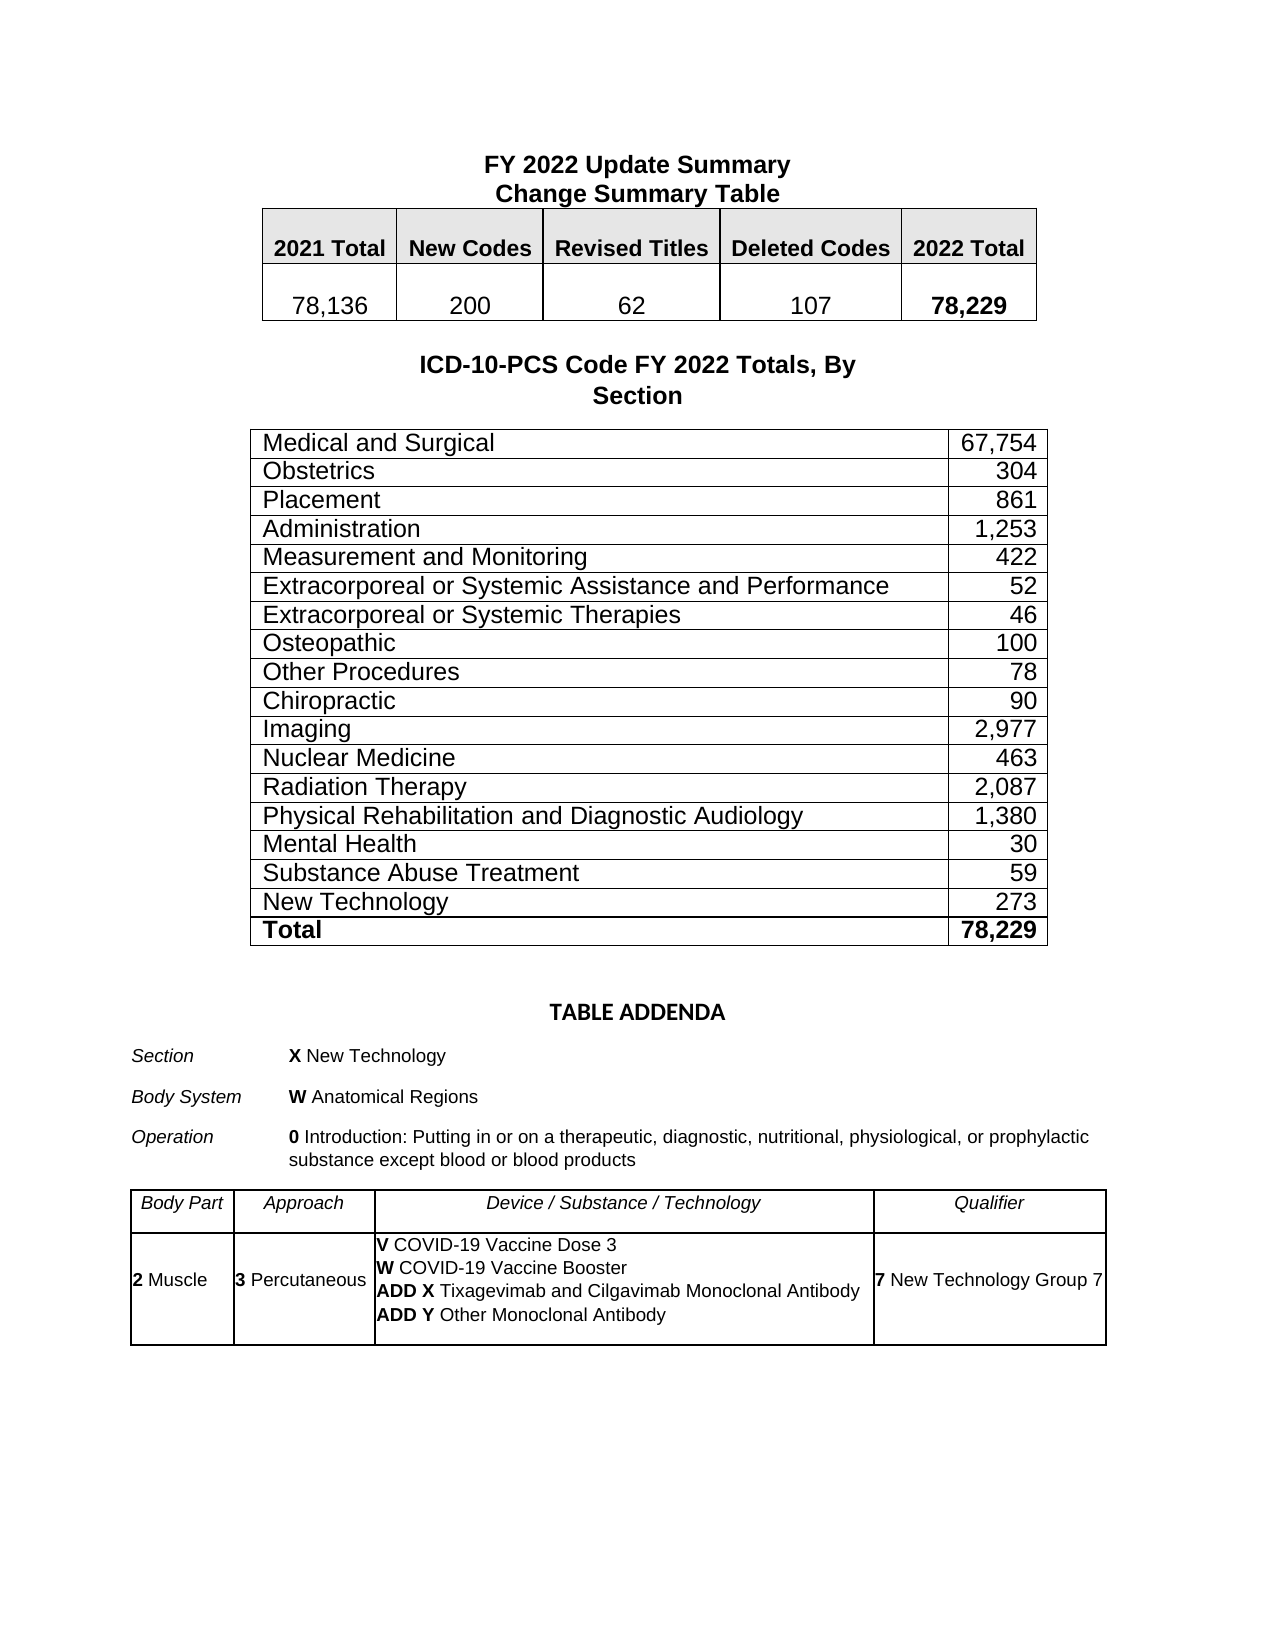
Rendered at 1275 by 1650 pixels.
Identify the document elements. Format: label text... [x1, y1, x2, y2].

table_header Approach [235, 1191, 374, 1232]
table_cell 7 New Technology Group 7 [875, 1234, 1105, 1344]
table_cell New Technology [251, 889, 948, 916]
table_header Section [131, 1045, 288, 1086]
table_cell Radiation Therapy [251, 774, 948, 802]
table_cell Mental Health [251, 831, 948, 859]
table_cell Chiropractic [251, 688, 948, 716]
table_cell 1,253 [949, 516, 1047, 543]
table_cell V COVID-19 Vaccine Dose 3 W COVID-19 Vaccine Booster ADD X Tixagevimab and Cilgavimab Monoclonal Antibody ADD Y Other Monoclonal Antibody [376, 1234, 873, 1344]
table_cell 200 [397, 264, 542, 320]
table_cell Extracorporeal or Systemic Therapies [251, 602, 948, 629]
table_cell 273 [949, 889, 1047, 916]
table_cell 100 [949, 630, 1047, 658]
table_cell 46 [949, 602, 1047, 629]
table_cell 59 [949, 860, 1047, 888]
table_header Revised Titles [544, 209, 719, 263]
table_header 2022 Total [902, 209, 1036, 263]
table_cell 2,977 [949, 717, 1047, 744]
table_cell 3 Percutaneous [235, 1234, 374, 1344]
table_cell Measurement and Monitoring [251, 545, 948, 572]
text TABLE ADDENDA [150, 996, 1125, 1026]
table_cell 1,380 [949, 803, 1047, 830]
table_cell Operation [131, 1126, 288, 1189]
table_header Body Part [132, 1191, 233, 1232]
table_cell Nuclear Medicine [251, 745, 948, 773]
table_cell Placement [251, 487, 948, 515]
table_cell Administration [251, 516, 948, 543]
table_cell Extracorporeal or Systemic Assistance and Performance [251, 573, 948, 601]
table_cell 78,229 [902, 264, 1036, 320]
table_cell 78 [949, 659, 1047, 687]
table_cell 2,087 [949, 774, 1047, 802]
table_cell Body System [131, 1086, 288, 1126]
table_cell 90 [949, 688, 1047, 716]
subtitle FY 2022 Update Summary [379, 150, 896, 179]
table_cell Obstetrics [251, 459, 948, 486]
table_cell 78,229 [949, 918, 1047, 945]
table_cell 62 [544, 264, 719, 320]
subtitle Change Summary Table [379, 179, 896, 207]
table_cell Osteopathic [251, 630, 948, 658]
table_cell Substance Abuse Treatment [251, 860, 948, 888]
text ICD-10-PCS Code FY 2022 Totals, By Section [379, 350, 896, 409]
table_cell 78,136 [263, 264, 396, 320]
table_cell Total [251, 918, 948, 945]
table_cell 304 [949, 459, 1047, 486]
table_header 67,754 [949, 430, 1047, 457]
table_header Qualifier [875, 1191, 1105, 1232]
table_cell Physical Rehabilitation and Diagnostic Audiology [251, 803, 948, 830]
table_header Device / Substance / Technology [376, 1191, 873, 1232]
table_header Deleted Codes [721, 209, 901, 263]
table_header 2021 Total [263, 209, 396, 263]
table_cell 52 [949, 573, 1047, 601]
table_cell 861 [949, 487, 1047, 515]
table_header X New Technology [289, 1045, 1096, 1086]
table_cell 107 [721, 264, 901, 320]
table_cell Imaging [251, 717, 948, 744]
table_header Medical and Surgical [251, 430, 948, 457]
table_header New Codes [397, 209, 542, 263]
table_cell Other Procedures [251, 659, 948, 687]
table_cell 2 Muscle [132, 1234, 233, 1344]
table_cell 0 Introduction: Putting in or on a therapeutic, diagnostic, nutritional, physiological, or prophylactic substance except blood or blood products [289, 1126, 1096, 1189]
table_cell 30 [949, 831, 1047, 859]
table_cell W Anatomical Regions [289, 1086, 1096, 1126]
table_cell 463 [949, 745, 1047, 773]
table_cell 422 [949, 545, 1047, 572]
